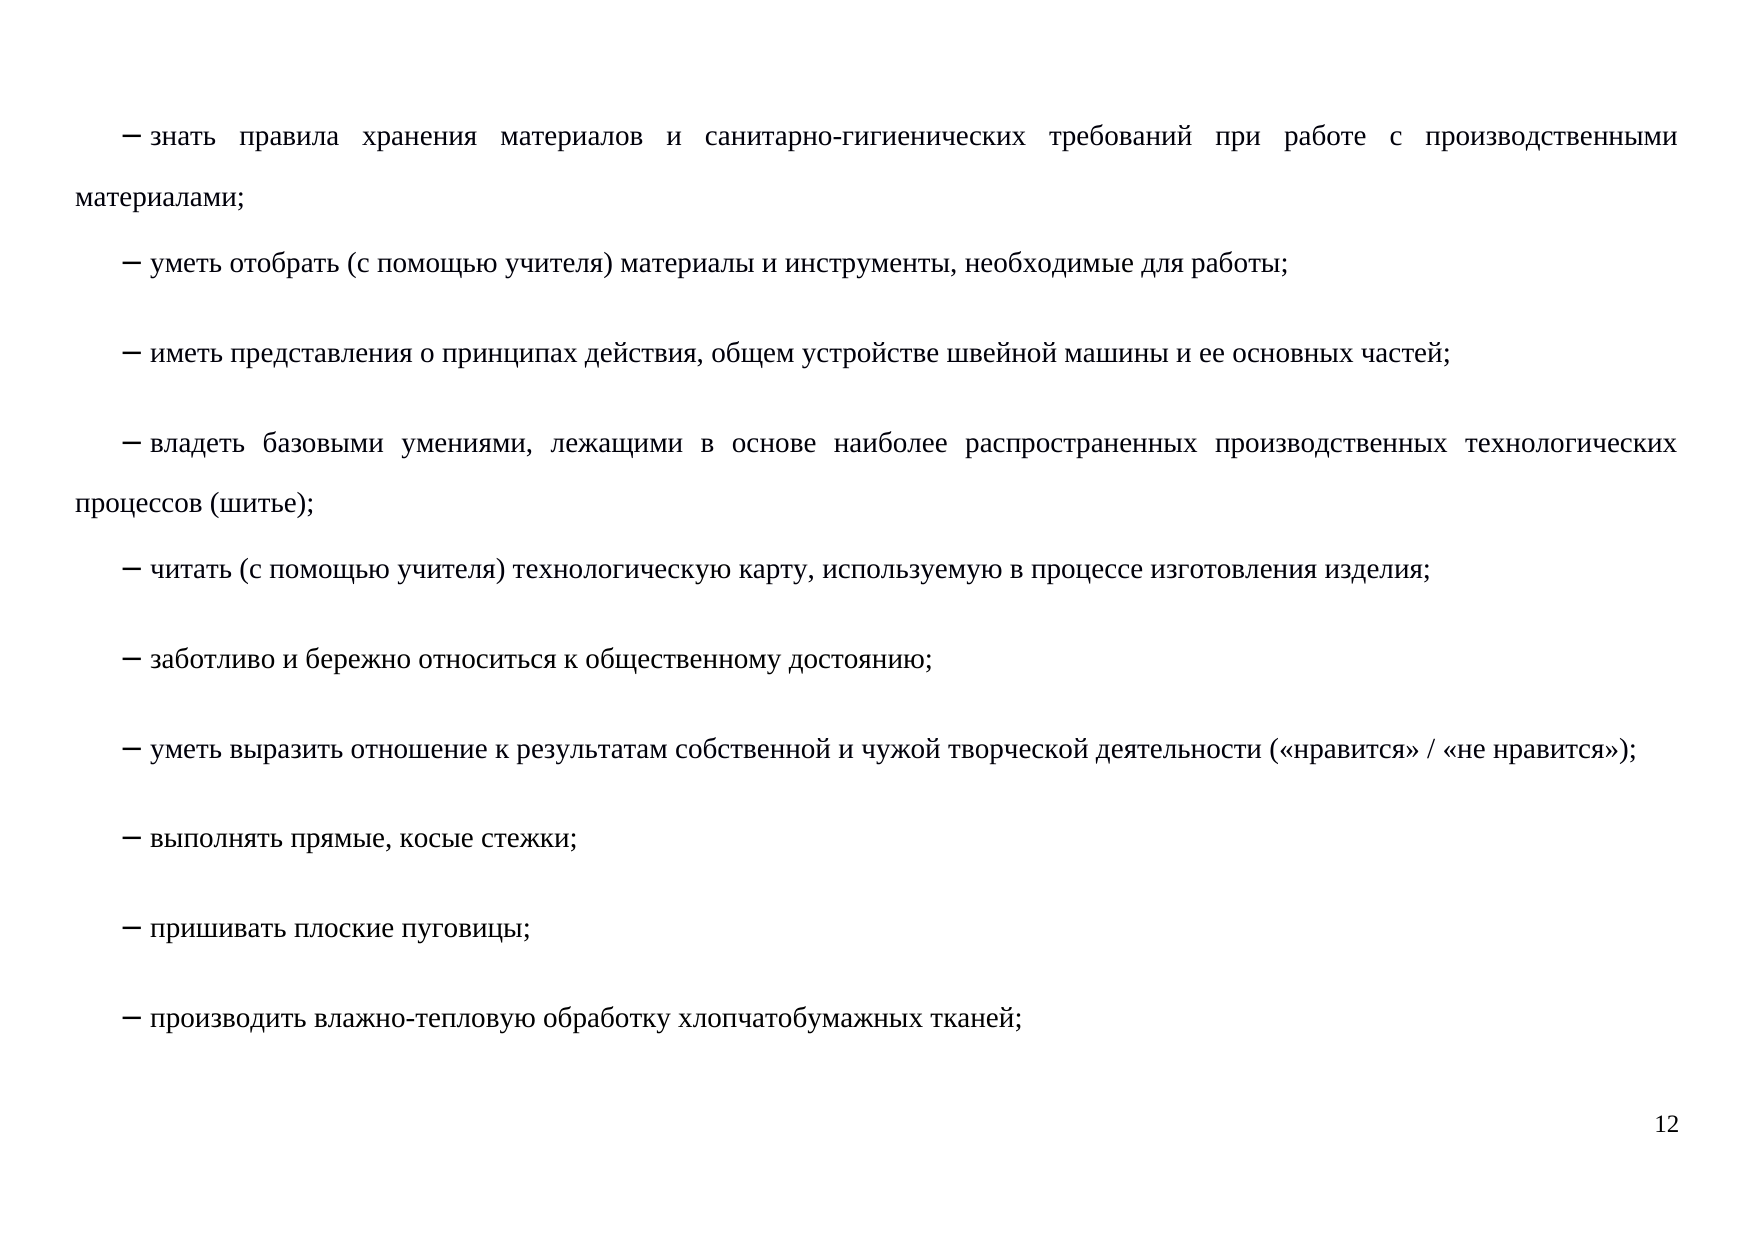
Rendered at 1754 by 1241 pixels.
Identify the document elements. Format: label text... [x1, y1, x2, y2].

list выполнять прямые, косые стежки; [75, 805, 1679, 864]
list владеть базовыми умениями, лежащими в основе наиболее распространенных производственных технологических процессов (шитье); [75, 409, 1679, 519]
list иметь представления о принципах действия, общем устройстве швейной машины и ее основных частей; [75, 319, 1679, 379]
list пришивать плоские пуговицы; [75, 894, 1679, 954]
list читать (с помощью учителя) технологическую карту, используемую в процессе изготовления изделия; [75, 536, 1679, 596]
list производить влажно-тепловую обработку хлопчатобумажных тканей; [75, 984, 1679, 1044]
list знать правила хранения материалов и санитарно-гигиенических требований при работе с производственными материалами; [75, 103, 1679, 213]
list уметь отобрать (с помощью учителя) материалы и инструменты, необходимые для работы; [75, 229, 1679, 289]
list уметь выразить отношение к результатам собственной и чужой творческой деятельности («нравится» / «не нравится»); [75, 715, 1679, 775]
list заботливо и бережно относиться к общественному достоянию; [75, 625, 1679, 685]
